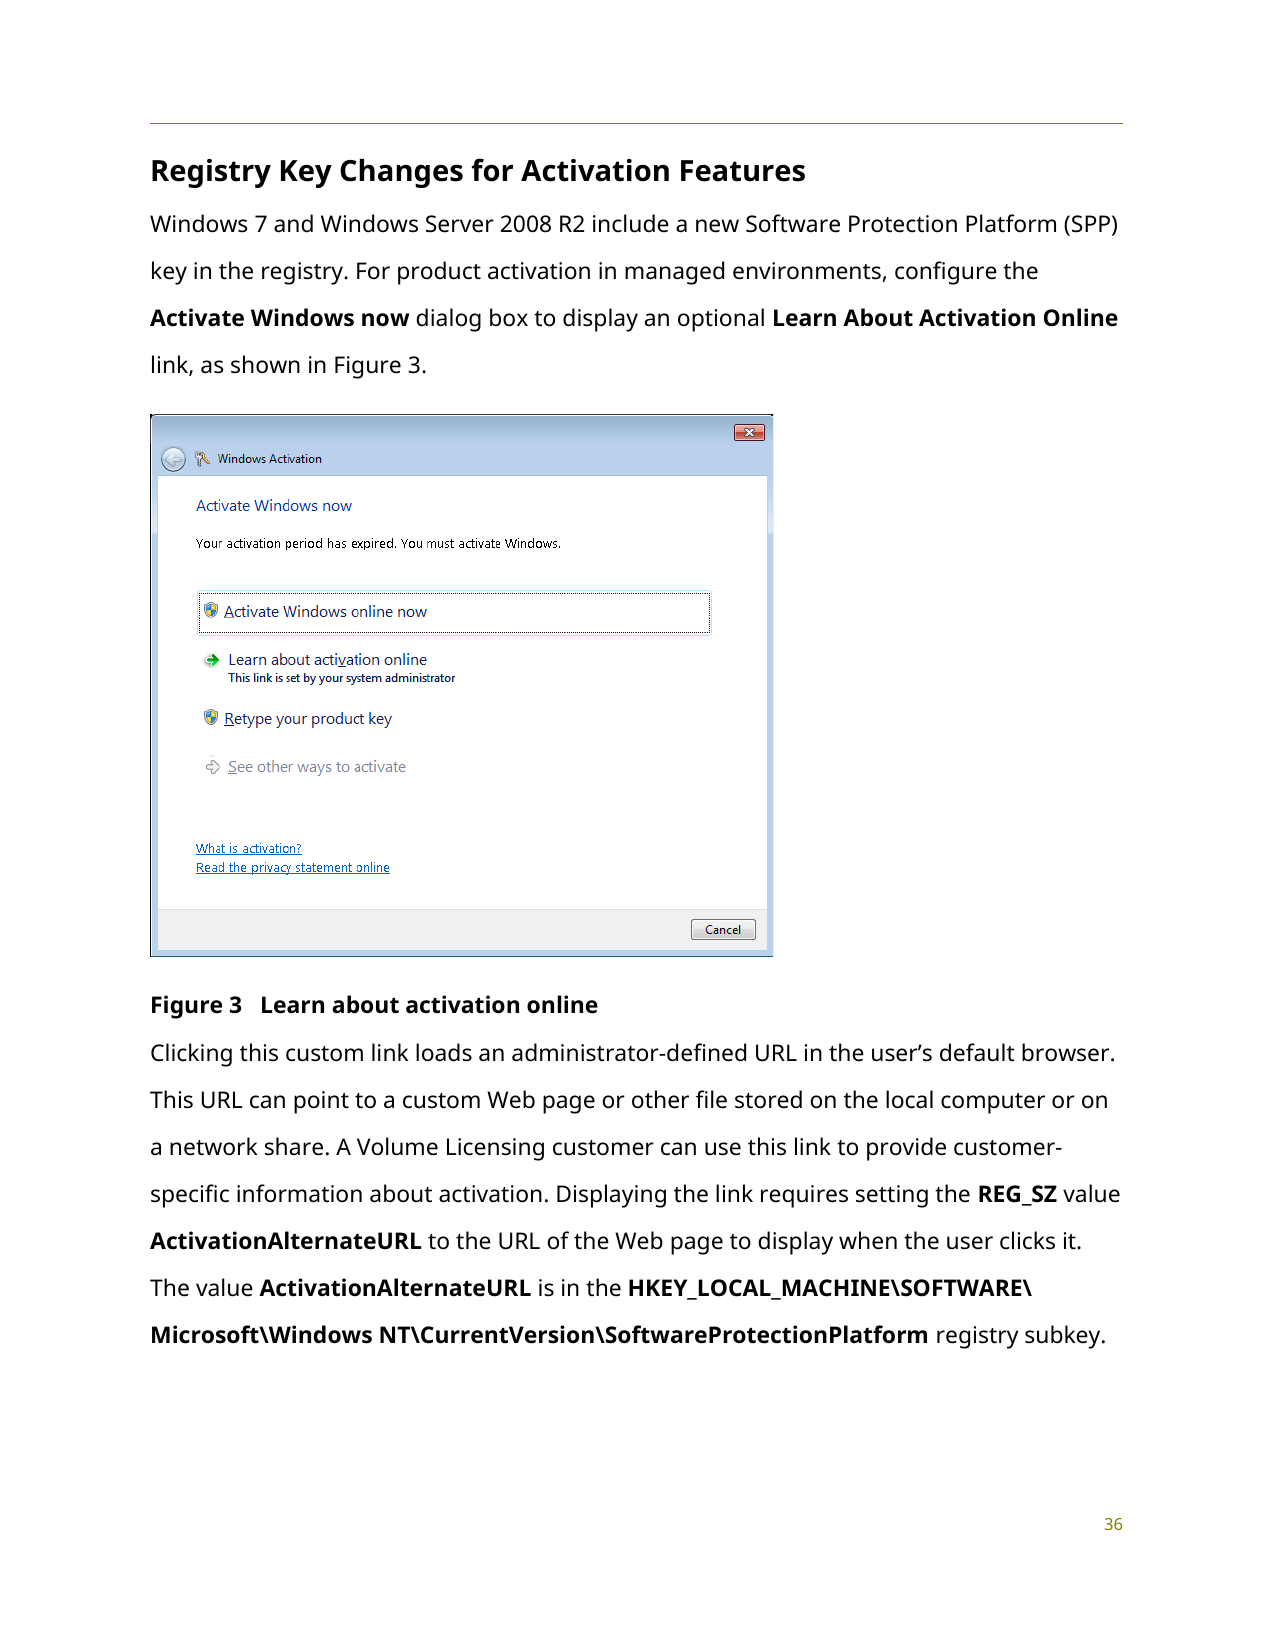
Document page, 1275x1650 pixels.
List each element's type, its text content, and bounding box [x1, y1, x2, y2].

picture [150, 414, 774, 957]
text Figure 3 Learn about activation online [150, 991, 1125, 1018]
text Clicking this custom link loads an administrator-defined URL in the user’s default browser. This URL can point to a custom Web page or other file stored on the local computer or on a network share. A Volume Licensing customer can use this link to provide customer-specific information about activation. Displaying the link requires setting the REG_SZ value ActivationAlternateURL to the URL of the Web page to display when the user clicks it. The value ActivationAlternateURL is in the HKEY_LOCAL_MACHINE\SOFTWARE\Microsoft\Windows NT\CurrentVersion\SoftwareProtectionPlatform registry subkey. [150, 1037, 1125, 1350]
text Windows 7 and Windows Server 2008 R2 include a new Software Protection Platform (SPP) key in the registry. For product activation in managed environments, configure the Activate Windows now dialog box to display an optional Learn About Activation Online link, as shown in Figure 3. [150, 208, 1125, 380]
subtitle Registry Key Changes for Activation Features [150, 150, 1125, 190]
